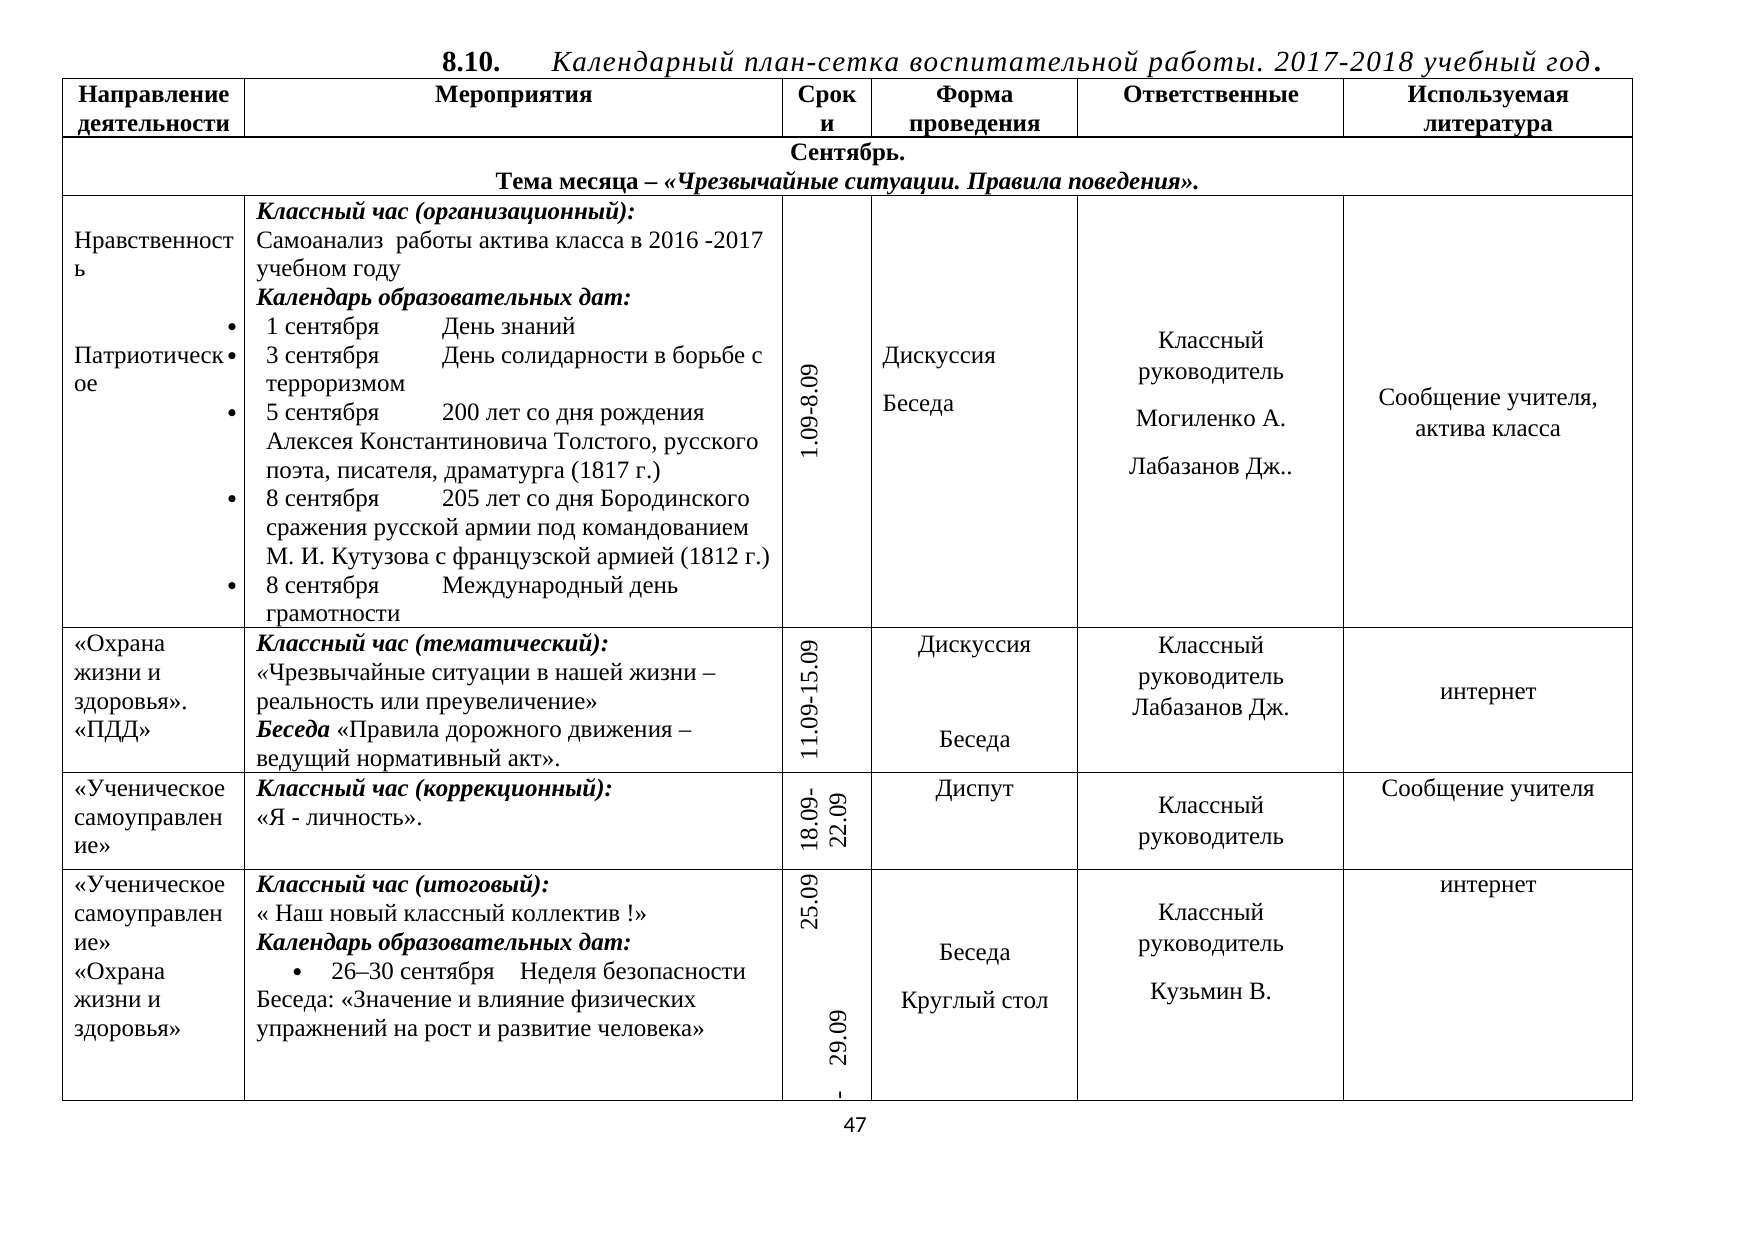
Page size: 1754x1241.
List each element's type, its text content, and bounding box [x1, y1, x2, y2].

table_cell «Охрана жизни и здоровья». «ПДД» [63, 628, 244, 772]
table_cell Классный час (коррекционный): «Я - личность». [245, 773, 782, 868]
table_cell Нравственность Патриотическое [63, 196, 244, 627]
table_cell интернет [1344, 870, 1632, 1099]
table_header Используемая литература [1344, 79, 1632, 136]
table_cell 18.09- 22.09 [783, 773, 871, 868]
table_cell 25.09 - 29.09 [783, 870, 871, 1099]
table_cell Классный руководитель Могиленко А. Лабазанов Дж.. [1078, 196, 1343, 627]
table_cell Сообщение учителя, актива класса [1344, 196, 1632, 627]
list Календарный план-сетка воспитательной работы. 2017-2018 учебный год. [407, 44, 1636, 78]
table_cell Классный руководитель [1078, 773, 1343, 868]
table_header Сроки [783, 79, 871, 136]
table_cell интернет [1344, 628, 1632, 772]
table_cell Диспут [872, 773, 1077, 868]
table_cell Дискуссия Беседа [872, 196, 1077, 627]
table_cell Сентябрь. Тема месяца – «Чрезвычайные ситуации. Правила поведения». [63, 138, 1632, 195]
table_header Ответственные [1078, 79, 1343, 136]
table_header Мероприятия [245, 79, 782, 136]
table_cell Классный час (итоговый): « Наш новый классный коллектив !» Календарь образовательных дат: 26–30 сентября Неделя безопасности Беседа: «Значение и влияние физических упражнений на рост и развитие человека» [245, 870, 782, 1099]
table_cell 1.09-8.09 [783, 196, 871, 627]
table_cell Классный час (организационный): Самоанализ работы актива класса в 2016 -2017 учебном году Календарь образовательных дат: 1 сентября День знаний 3 сентября День солидарности в борьбе с терроризмом 5 сентября 200 лет со дня рождения Алексея Константиновича Толстого, русского поэта, писателя, драматурга (1817 г.) 8 сентября 205 лет со дня Бородинского сражения русской армии под командованием М. И. Кутузова с французской армией (1812 г.) 8 сентября Международный день грамотности [245, 196, 782, 627]
table_cell Беседа Круглый стол [872, 870, 1077, 1099]
table_cell Классный час (тематический): «Чрезвычайные ситуации в нашей жизни – реальность или преувеличение» Беседа «Правила дорожного движения – ведущий нормативный акт». [245, 628, 782, 772]
table_cell 11.09-15.09 [783, 628, 871, 772]
table_header Форма проведения [872, 79, 1077, 136]
table_cell Классный руководитель Лабазанов Дж. [1078, 628, 1343, 772]
table_cell Дискуссия Беседа [872, 628, 1077, 772]
table_cell Классный руководитель Кузьмин В. [1078, 870, 1343, 1099]
table_cell Сообщение учителя [1344, 773, 1632, 868]
table_cell «Ученическое самоуправление» [63, 773, 244, 868]
table_header Направление деятельности [63, 79, 244, 136]
table_cell «Ученическое самоуправление» «Охрана жизни и здоровья» [63, 870, 244, 1099]
